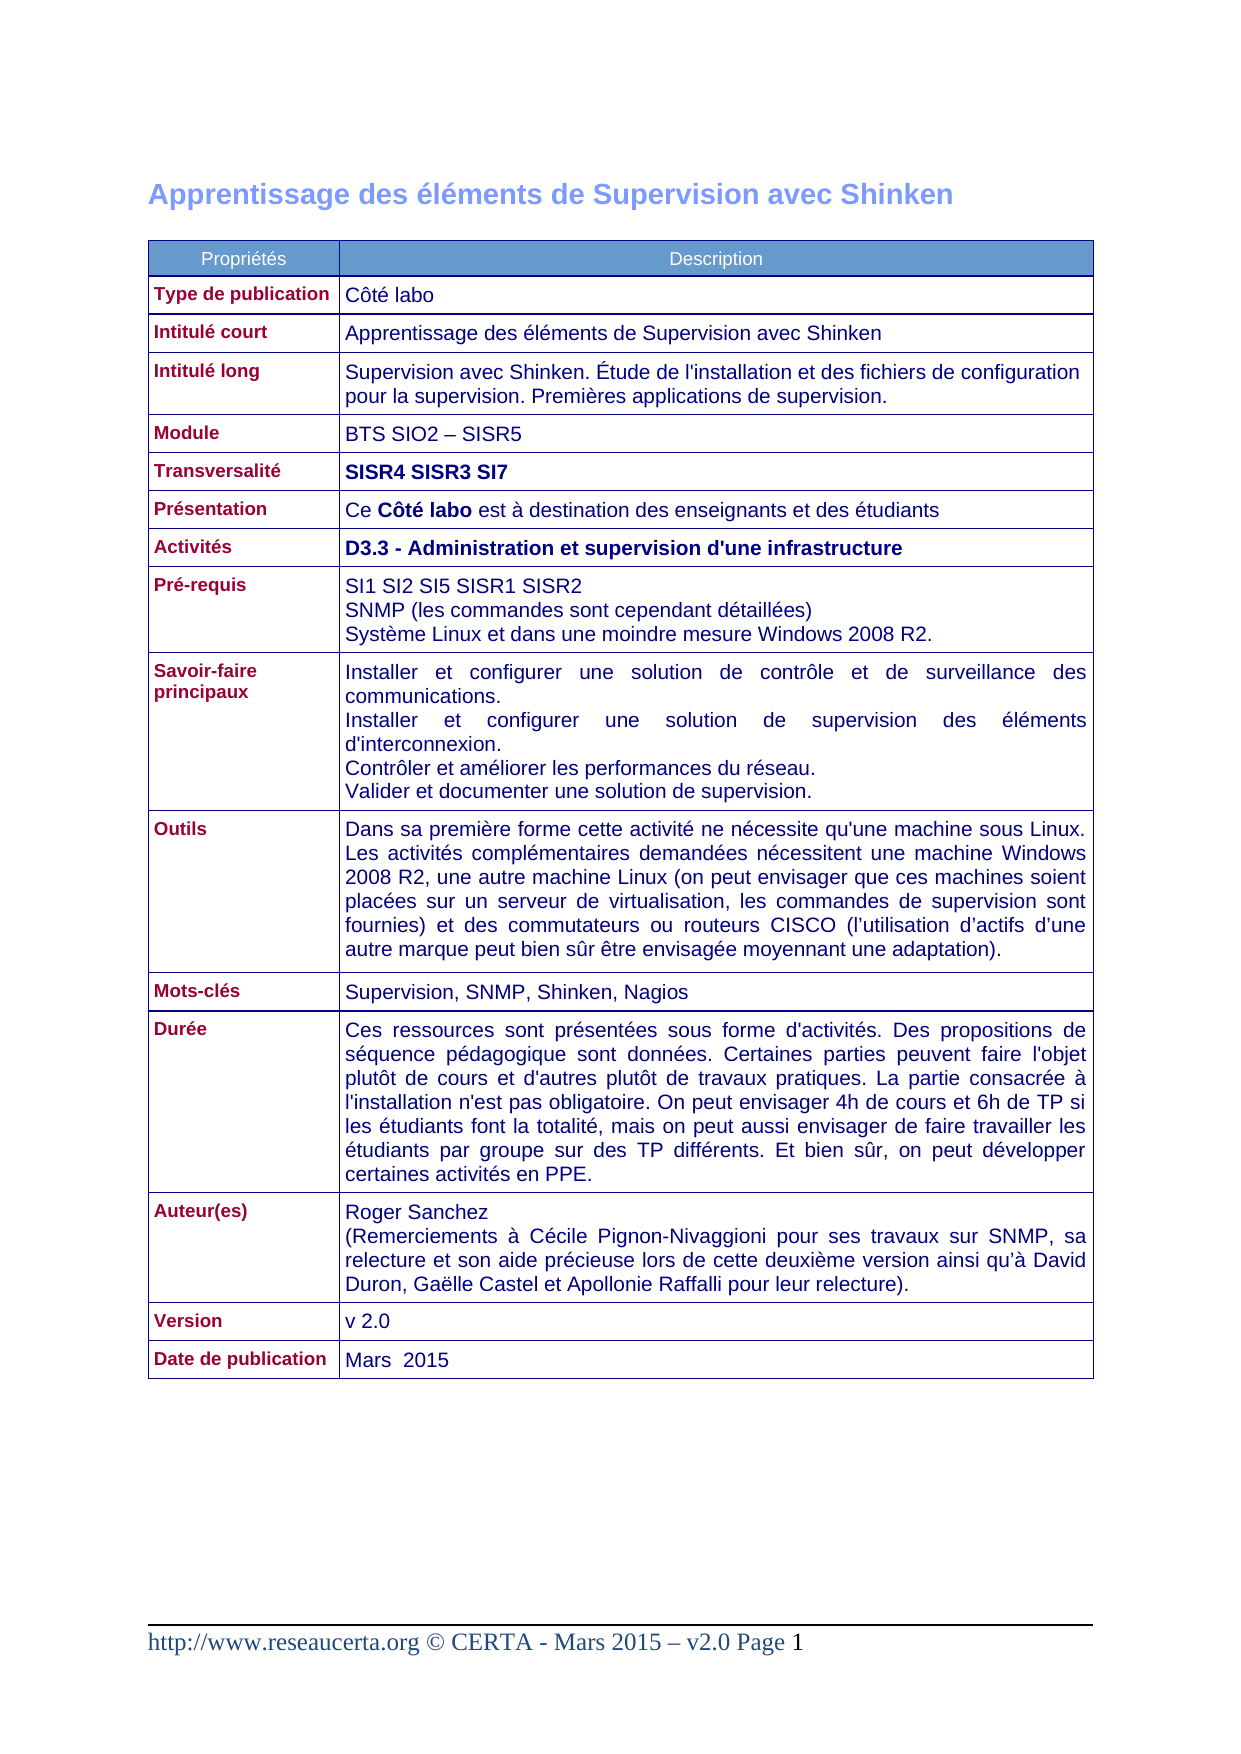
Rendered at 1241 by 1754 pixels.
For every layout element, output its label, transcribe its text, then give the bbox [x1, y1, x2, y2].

table_cell Supervision, SNMP, Shinken, Nagios [340, 973, 1093, 1010]
table_cell Côté labo [340, 277, 1093, 313]
table_cell Ce Côté labo est à destination des enseignants et des étudiants [340, 491, 1093, 528]
text Apprentissage des éléments de Supervision avec Shinken [148, 177, 1093, 210]
table_cell Intitulé long [149, 353, 339, 414]
table_cell Durée [149, 1012, 339, 1192]
table_cell Outils [149, 811, 339, 972]
table_cell Version [149, 1303, 339, 1339]
table_cell Ces ressources sont présentées sous forme d'activités. Des propositions de séquence pédagogique sont données. Certaines parties peuvent faire l'objet plutôt de cours et d'autres plutôt de travaux pratiques. La partie consacrée à l'installation n'est pas obligatoire. On peut envisager 4h de cours et 6h de TP si les étudiants font la totalité, mais on peut aussi envisager de faire travailler les étudiants par groupe sur des TP différents. Et bien sûr, on peut développer certaines activités en PPE. [340, 1012, 1093, 1192]
table_cell Mots-clés [149, 973, 339, 1010]
table_cell Mars 2015 [340, 1341, 1093, 1378]
table_cell Activités [149, 529, 339, 566]
table_cell Module [149, 415, 339, 452]
table_header Propriétés [149, 241, 339, 275]
table_cell Savoir-faire principaux [149, 653, 339, 809]
table_cell Transversalité [149, 453, 339, 490]
table_cell Dans sa première forme cette activité ne nécessite qu'une machine sous Linux. Les activités complémentaires demandées nécessitent une machine Windows 2008 R2, une autre machine Linux (on peut envisager que ces machines soient placées sur un serveur de virtualisation, les commandes de supervision sont fournies) et des commutateurs ou routeurs CISCO (l’utilisation d’actifs d’une autre marque peut bien sûr être envisagée moyennant une adaptation). [340, 811, 1093, 972]
table_cell Date de publication [149, 1341, 339, 1378]
table_cell Roger Sanchez (Remerciements à Cécile Pignon-Nivaggioni pour ses travaux sur SNMP, sa relecture et son aide précieuse lors de cette deuxième version ainsi qu’à David Duron, Gaëlle Castel et Apollonie Raffalli pour leur relecture). [340, 1193, 1093, 1302]
table_cell Intitulé court [149, 315, 339, 352]
table_cell Apprentissage des éléments de Supervision avec Shinken [340, 315, 1093, 352]
table_cell SI1 SI2 SI5 SISR1 SISR2 SNMP (les commandes sont cependant détaillées) Système Linux et dans une moindre mesure Windows 2008 R2. [340, 567, 1093, 652]
table_cell D3.3 - Administration et supervision d'une infrastructure [340, 529, 1093, 566]
table_cell Installer et configurer une solution de contrôle et de surveillance des communications. Installer et configurer une solution de supervision des éléments d'interconnexion. Contrôler et améliorer les performances du réseau. Valider et documenter une solution de supervision. [340, 653, 1093, 809]
table_cell Présentation [149, 491, 339, 528]
table_cell Pré-requis [149, 567, 339, 652]
table_cell SISR4 SISR3 SI7 [340, 453, 1093, 490]
table_cell v 2.0 [340, 1303, 1093, 1339]
table_cell Supervision avec Shinken. Étude de l'installation et des fichiers de configuration pour la supervision. Premières applications de supervision. [340, 353, 1093, 414]
table_cell Auteur(es) [149, 1193, 339, 1302]
table_cell BTS SIO2 – SISR5 [340, 415, 1093, 452]
table_header Description [340, 241, 1093, 275]
table_cell Type de publication [149, 277, 339, 313]
